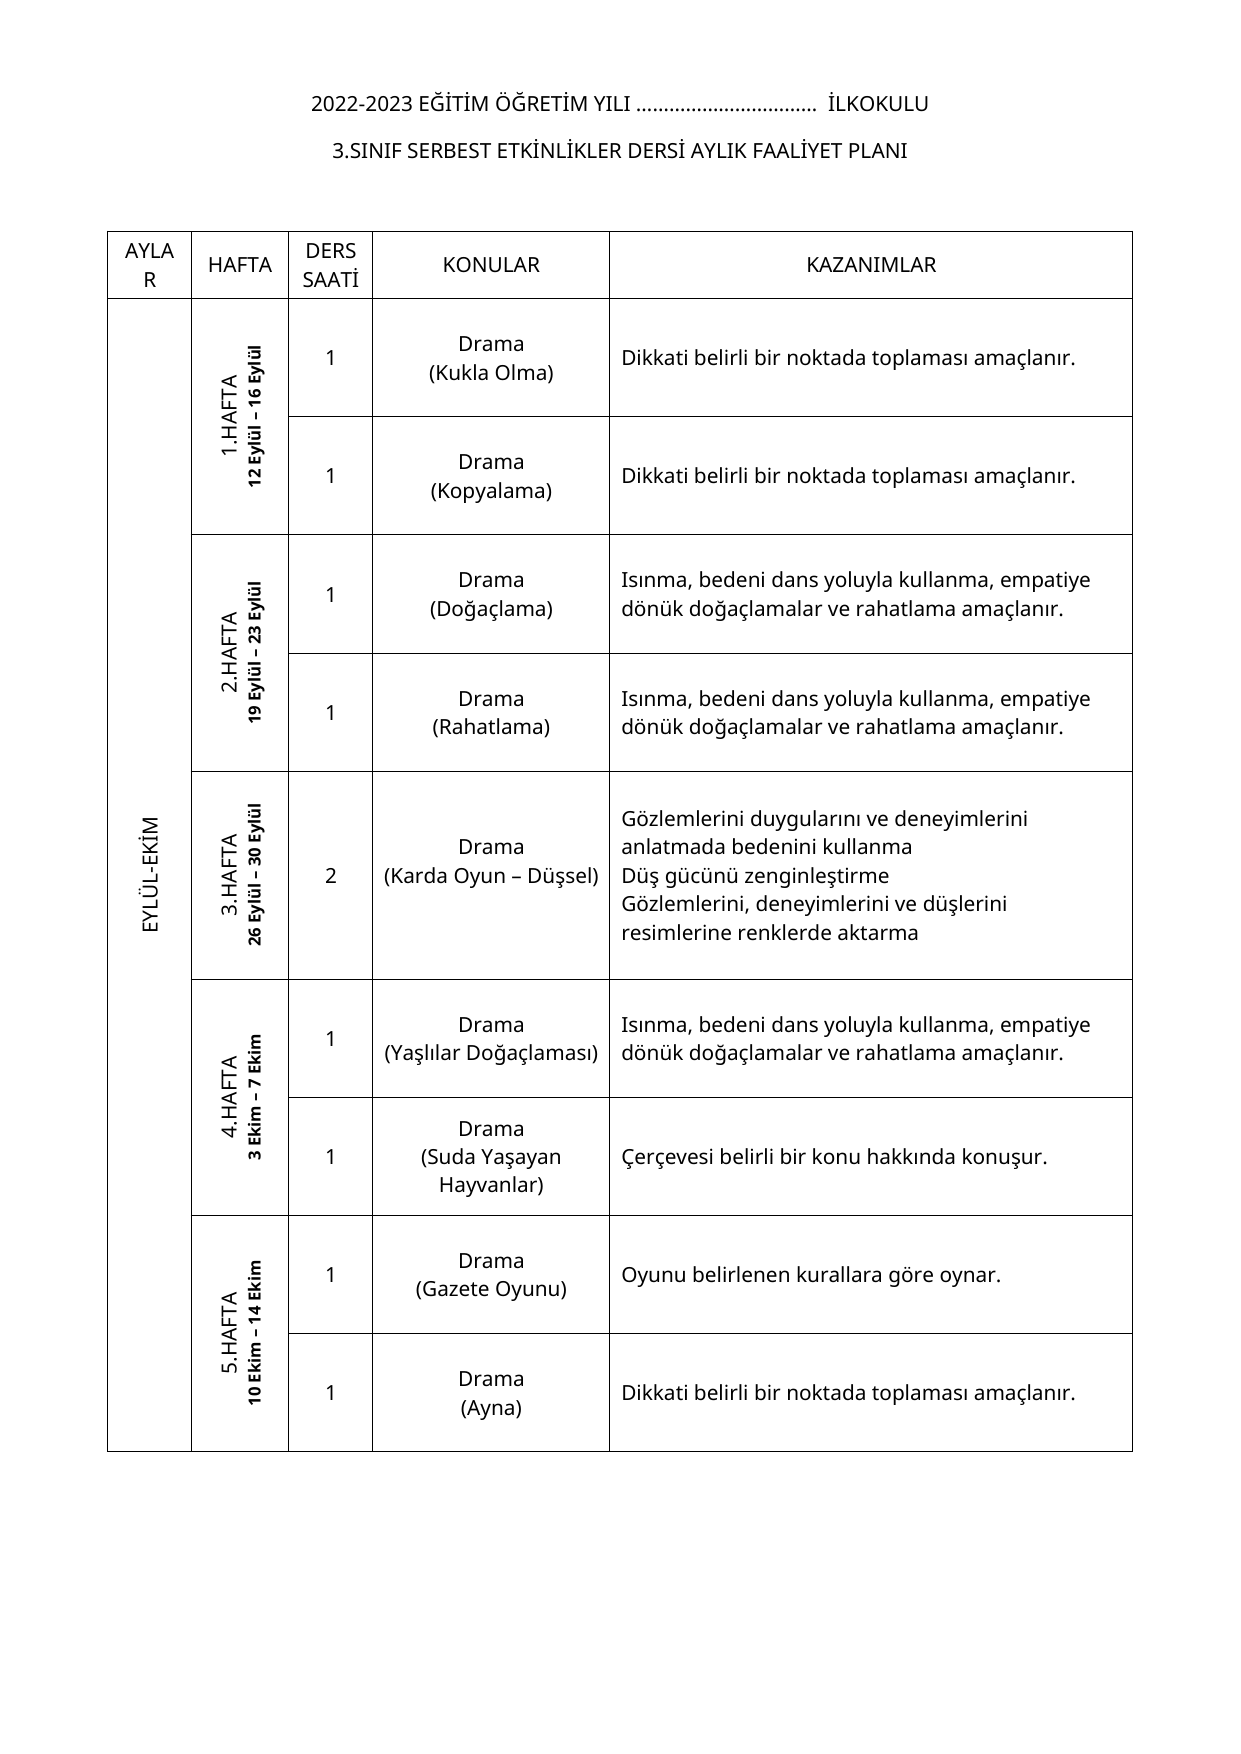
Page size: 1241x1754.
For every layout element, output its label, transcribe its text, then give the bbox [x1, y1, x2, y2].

table_cell Isınma, bedeni dans yoluyla kullanma, empatiye dönük doğaçlamalar ve rahatlama amaçlanır. [610, 654, 1132, 771]
table_cell Drama (Kopyalama) [373, 417, 609, 534]
table_cell 1 [289, 1334, 372, 1451]
text 2022-2023 EĞİTİM ÖĞRETİM YILI …………………………… İLKOKULU [89, 89, 1152, 117]
table_cell 1 [289, 299, 372, 416]
table_cell 1 [289, 654, 372, 771]
text 3.SINIF SERBEST ETKİNLİKLER DERSİ AYLIK FAALİYET PLANI [89, 136, 1152, 164]
table_cell Drama (Suda Yaşayan Hayvanlar) [373, 1098, 609, 1215]
table_cell 2 [289, 772, 372, 979]
table_cell Drama (Kukla Olma) [373, 299, 609, 416]
table_cell Drama (Ayna) [373, 1334, 609, 1451]
table_cell 1 [289, 417, 372, 534]
table_header KONULAR [373, 232, 609, 298]
table_cell 4.HAFTA 3 Ekim – 7 Ekim [192, 980, 288, 1215]
table_cell 1.HAFTA 12 Eylül – 16 Eylül [192, 299, 288, 534]
table_cell Dikkati belirli bir noktada toplaması amaçlanır. [610, 417, 1132, 534]
table_cell Drama (Rahatlama) [373, 654, 609, 771]
table_cell Gözlemlerini duygularını ve deneyimlerini anlatmada bedenini kullanma Düş gücünü zenginleştirme Gözlemlerini, deneyimlerini ve düşlerini resimlerine renklerde aktarma [610, 772, 1132, 979]
table_cell Isınma, bedeni dans yoluyla kullanma, empatiye dönük doğaçlamalar ve rahatlama amaçlanır. [610, 535, 1132, 652]
table_cell Oyunu belirlenen kurallara göre oynar. [610, 1216, 1132, 1333]
table_cell Dikkati belirli bir noktada toplaması amaçlanır. [610, 299, 1132, 416]
table_cell 1 [289, 980, 372, 1097]
table_cell 2.HAFTA 19 Eylül – 23 Eylül [192, 535, 288, 771]
table_cell EYLÜL-EKİM [108, 299, 191, 1451]
table_cell Dikkati belirli bir noktada toplaması amaçlanır. [610, 1334, 1132, 1451]
table_cell 1 [289, 1098, 372, 1215]
table_header AYLAR [108, 232, 191, 298]
table_cell Drama (Karda Oyun – Düşsel) [373, 772, 609, 979]
table_cell 1 [289, 535, 372, 652]
table_header KAZANIMLAR [610, 232, 1132, 298]
table_header DERS SAATİ [289, 232, 372, 298]
table_cell Drama (Yaşlılar Doğaçlaması) [373, 980, 609, 1097]
table_cell Drama (Doğaçlama) [373, 535, 609, 652]
table_cell Isınma, bedeni dans yoluyla kullanma, empatiye dönük doğaçlamalar ve rahatlama amaçlanır. [610, 980, 1132, 1097]
table_cell 5.HAFTA 10 Ekim – 14 Ekim [192, 1216, 288, 1451]
table_cell 3.HAFTA 26 Eylül – 30 Eylül [192, 772, 288, 979]
table_cell Drama (Gazete Oyunu) [373, 1216, 609, 1333]
table_header HAFTA [192, 232, 288, 298]
table_cell Çerçevesi belirli bir konu hakkında konuşur. [610, 1098, 1132, 1215]
table_cell 1 [289, 1216, 372, 1333]
